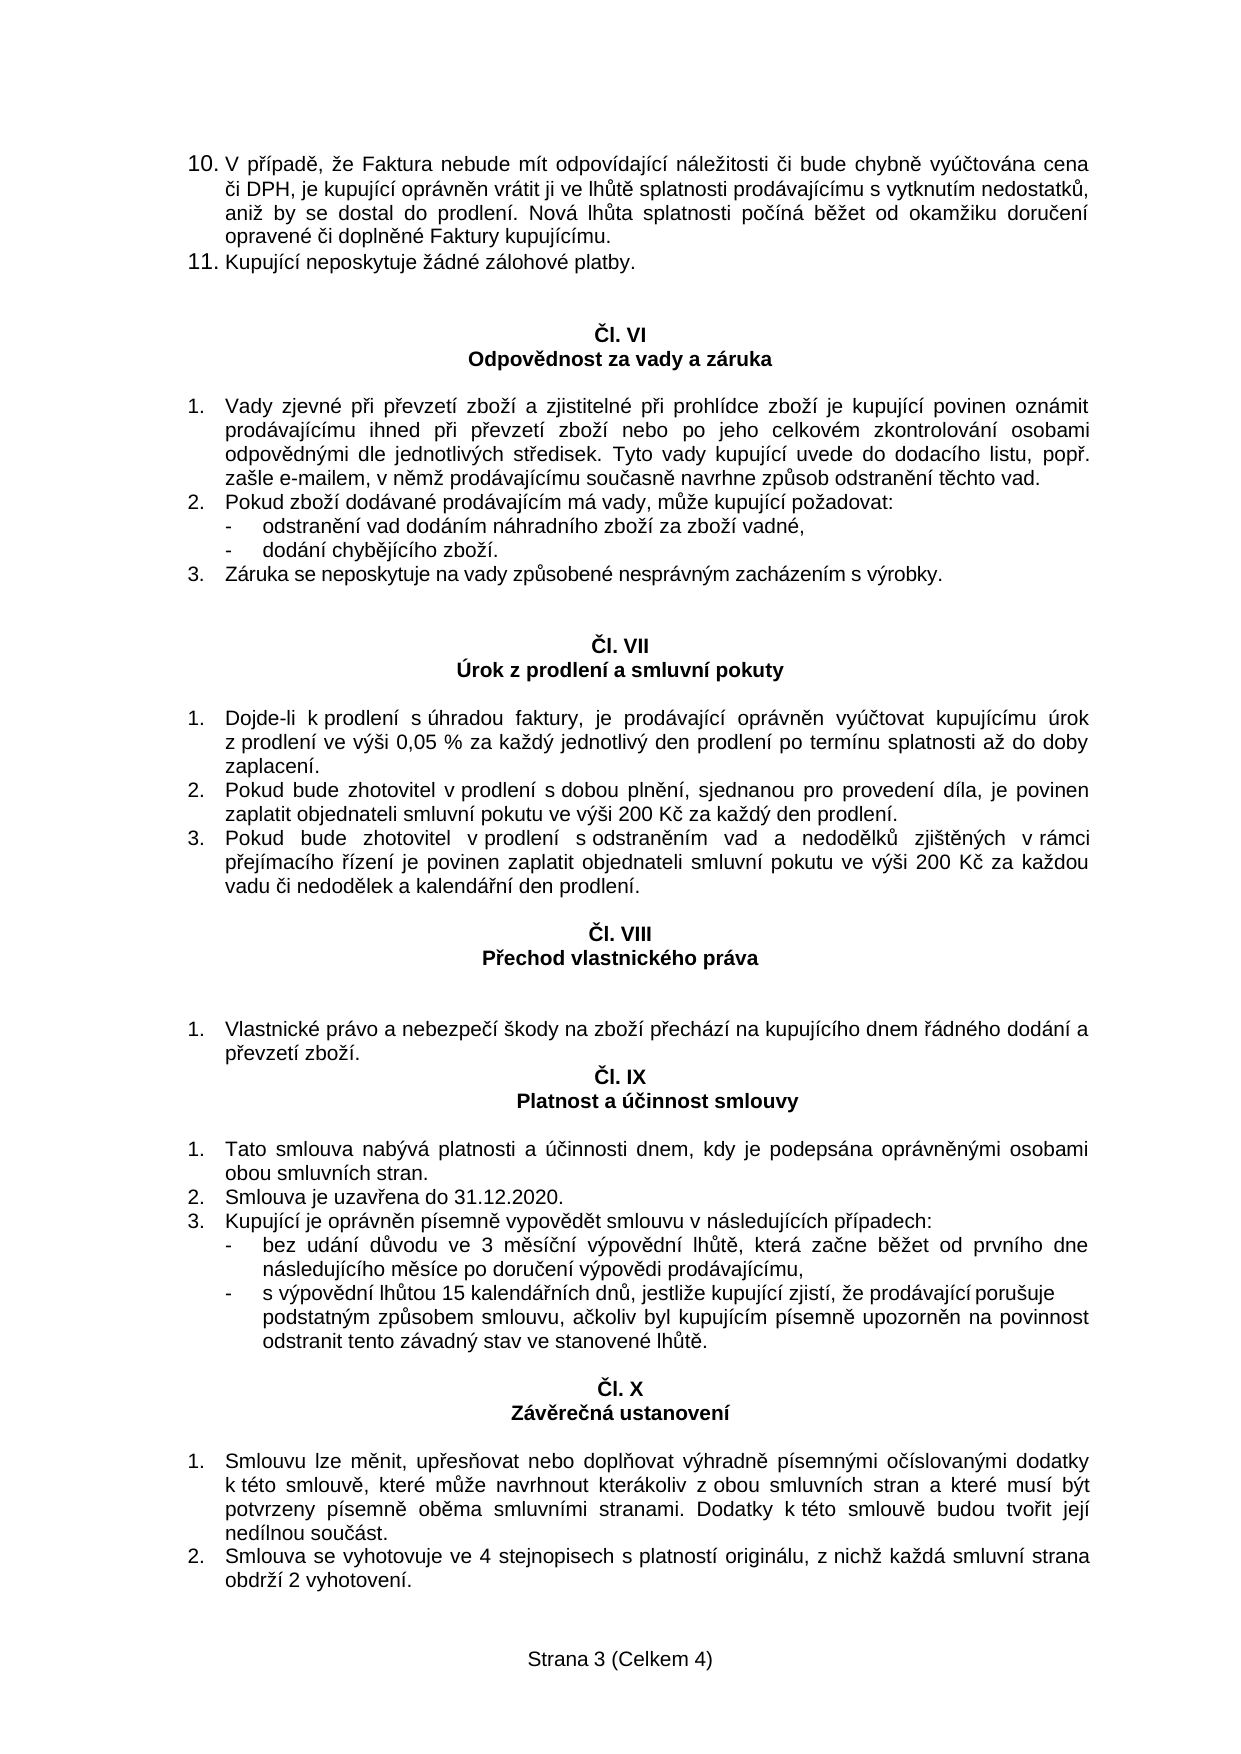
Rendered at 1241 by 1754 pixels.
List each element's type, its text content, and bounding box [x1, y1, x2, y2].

list Pokud bude zhotovitel v prodlení s dobou plnění, sjednanou pro provedení díla, je povinen zaplatit objednateli smluvní pokutu ve výši 200 Kč za každý den prodlení. [187, 778, 1090, 826]
list V případě, že Faktura nebude mít odpovídající náležitosti či bude chybně vyúčtována cena či DPH, je kupující oprávněn vrátit ji ve lhůtě splatnosti prodávajícímu s vytknutím nedostatků, aniž by se dostal do prodlení. Nová lhůta splatnosti počíná běžet od okamžiku doručení opravené či doplněné Faktury kupujícímu. [187, 150, 1090, 248]
text Platnost a účinnost smlouvy [225, 1089, 1090, 1113]
list Vady zjevné při převzetí zboží a zjistitelné při prohlídce zboží je kupující povinen oznámit prodávajícímu ihned při převzetí zboží nebo po jeho celkovém zkontrolování osobami odpovědnými dle jednotlivých středisek. Tyto vady kupující uvede do dodacího listu, popř. zašle e-mailem, v němž prodávajícímu současně navrhne způsob odstranění těchto vad. [187, 394, 1090, 490]
list Záruka se neposkytuje na vady způsobené nesprávným zacházením s výrobky. [187, 562, 1090, 586]
list Smlouva je uzavřena do 31.12.2020. [187, 1185, 1090, 1209]
text Závěrečná ustanovení [150, 1401, 1090, 1424]
list Vlastnické právo a nebezpečí škody na zboží přechází na kupujícího dnem řádného dodání a převzetí zboží. [187, 1017, 1090, 1065]
list odstranění vad dodáním náhradního zboží za zboží vadné, [225, 514, 1090, 538]
list Pokud zboží dodávané prodávajícím má vady, může kupující požadovat: [187, 490, 1090, 514]
list Smlouvu lze měnit, upřesňovat nebo doplňovat výhradně písemnými očíslovanými dodatky k této smlouvě, které může navrhnout kterákoliv z obou smluvních stran a které musí být potvrzeny písemně oběma smluvními stranami. Dodatky k této smlouvě budou tvořit její nedílnou součást. [187, 1448, 1090, 1544]
list bez udání důvodu ve 3 měsíční výpovědní lhůtě, která začne běžet od prvního dne následujícího měsíce po doručení výpovědi prodávajícímu, [225, 1233, 1090, 1281]
list s výpovědní lhůtou 15 kalendářních dnů, jestliže kupující zjistí, že prodávající porušuje podstatným způsobem smlouvu, ačkoliv byl kupujícím písemně upozorněn na povinnost odstranit tento závadný stav ve stanovené lhůtě. [225, 1281, 1090, 1353]
list Dojde-li k prodlení s úhradou faktury, je prodávající oprávněn vyúčtovat kupujícímu úrok z prodlení ve výši 0,05 % za každý jednotlivý den prodlení po termínu splatnosti až do doby zaplacení. [187, 706, 1090, 778]
list Tato smlouva nabývá platnosti a účinnosti dnem, kdy je podepsána oprávněnými osobami obou smluvních stran. [187, 1137, 1090, 1185]
text Čl. VII [150, 634, 1090, 658]
text Čl. VIII [150, 921, 1090, 945]
text Čl. VI [150, 322, 1090, 346]
list Kupující neposkytuje žádné zálohové platby. [187, 248, 1090, 274]
text Odpovědnost za vady a záruka [150, 346, 1090, 370]
list Kupující je oprávněn písemně vypovědět smlouvu v následujících případech: [187, 1209, 1090, 1233]
list dodání chybějícího zboží. [225, 538, 1090, 562]
text Úrok z prodlení a smluvní pokuty [150, 658, 1090, 682]
list Pokud bude zhotovitel v prodlení s odstraněním vad a nedodělků zjištěných v rámci přejímacího řízení je povinen zaplatit objednateli smluvní pokutu ve výši 200 Kč za každou vadu či nedodělek a kalendářní den prodlení. [187, 826, 1090, 897]
text Čl. IX [150, 1065, 1090, 1089]
list Smlouva se vyhotovuje ve 4 stejnopisech s platností originálu, z nichž každá smluvní strana obdrží 2 vyhotovení. [187, 1544, 1090, 1592]
text Čl. X [150, 1377, 1090, 1401]
text Přechod vlastnického práva [150, 945, 1090, 969]
